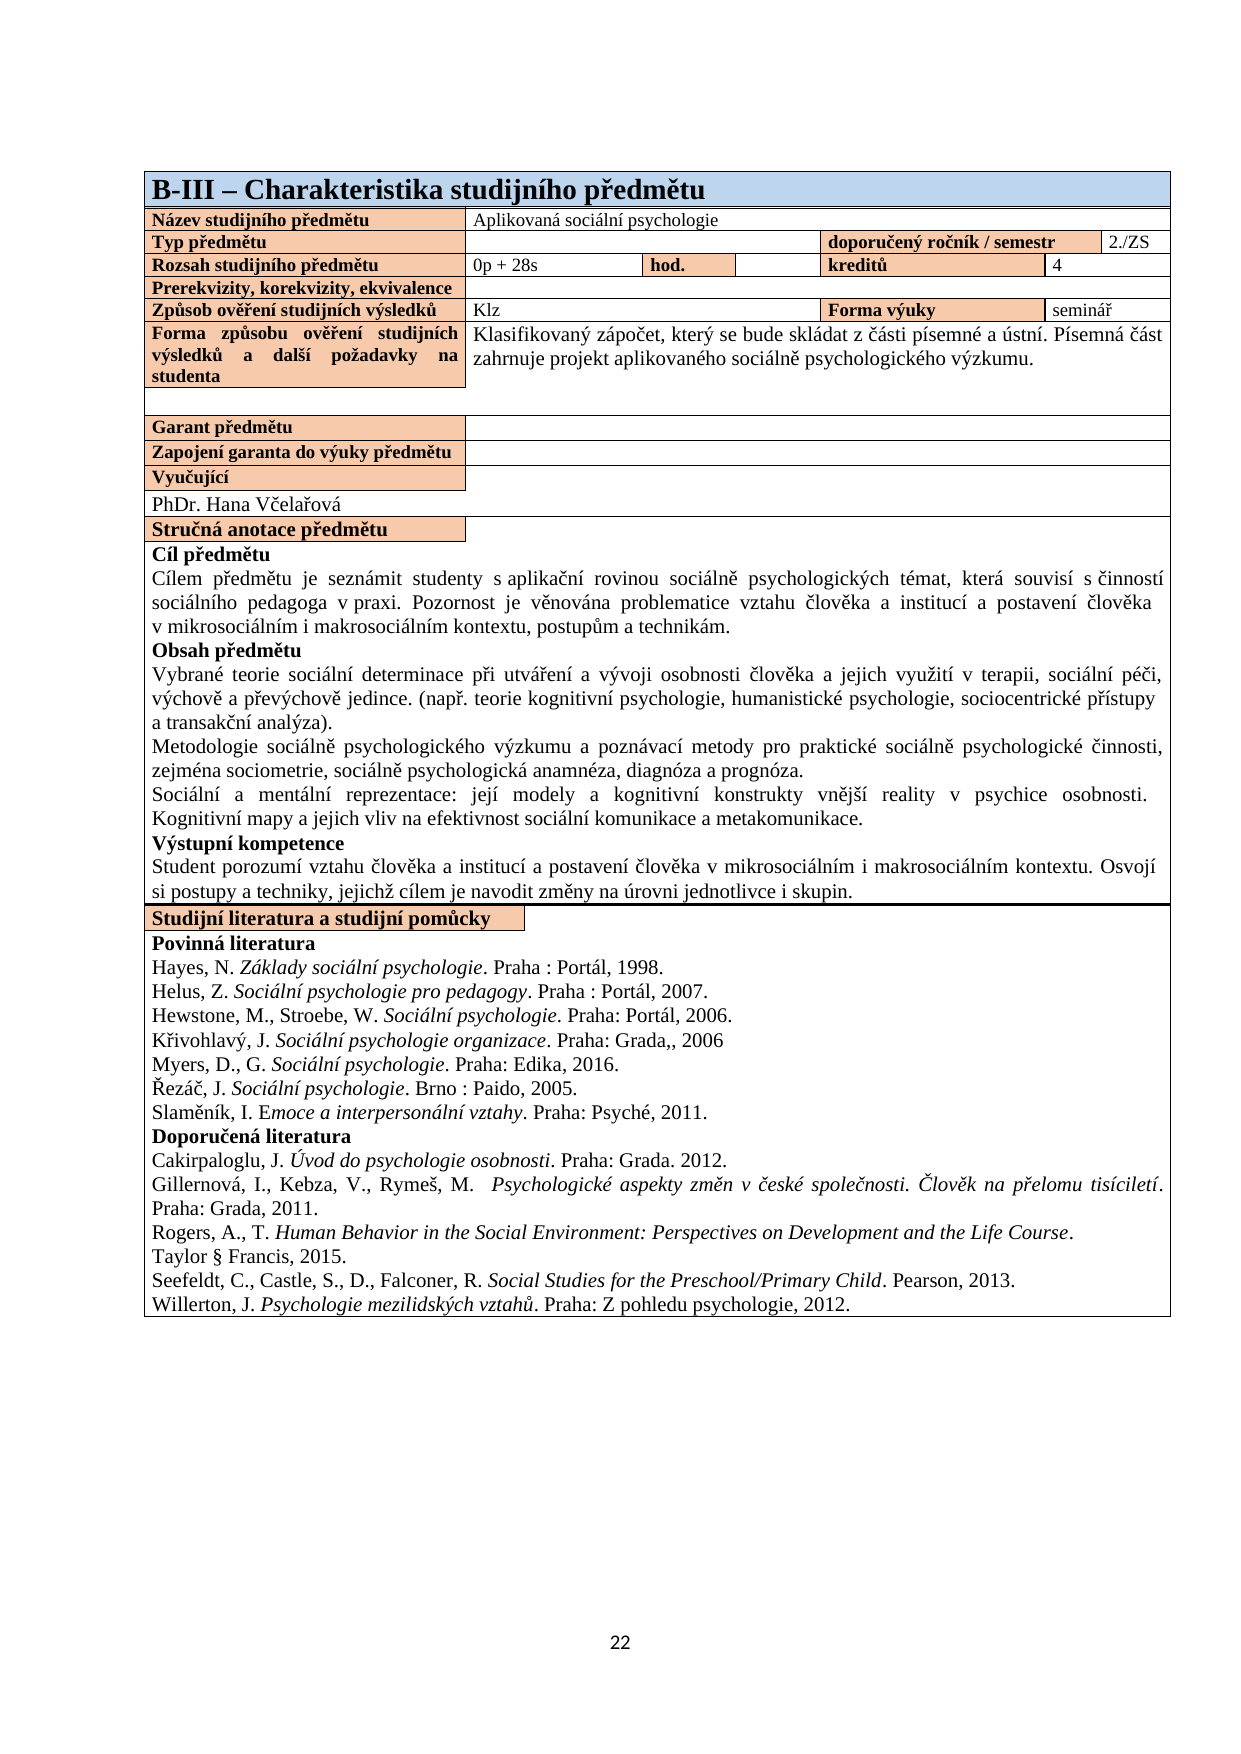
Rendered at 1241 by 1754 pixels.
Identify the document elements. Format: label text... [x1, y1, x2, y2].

table_cell [466, 231, 820, 253]
table_cell Typ předmětu [145, 231, 465, 253]
table_cell [466, 441, 1170, 465]
table_cell Stručná anotace předmětu [145, 517, 465, 541]
table_cell Způsob ověření studijních výsledků [145, 299, 465, 321]
table_cell Studijní literatura a studijní pomůcky [145, 906, 524, 930]
table_cell Zapojení garanta do výuky předmětu [145, 441, 465, 465]
table_cell [466, 466, 1170, 490]
table_cell 0p + 28s [466, 254, 642, 276]
table_cell Aplikovaná sociální psychologie [466, 209, 1170, 230]
table_cell Povinná literatura Hayes, N. Základy sociální psychologie. Praha : Portál, 1998. Helus, Z. Sociální psychologie pro pedagogy. Praha : Portál, 2007. Hewstone, M., Stroebe, W. Sociální psychologie. Praha: Portál, 2006. Křivohlavý, J. Sociální psychologie organizace. Praha: Grada,, 2006 Myers, D., G. Sociální psychologie. Praha: Edika, 2016. Řezáč, J. Sociální psychologie. Brno : Paido, 2005. Slaměník, I. Emoce a interpersonální vztahy. Praha: Psyché, 2011. Doporučená literatura Cakirpaloglu, J. Úvod do psychologie osobnosti. Praha: Grada. 2012. Gillernová, I., Kebza, V., Rymeš, M. Psychologické aspekty změn v české společnosti. Člověk na přelomu tisíciletí. Praha: Grada, 2011. Rogers, A., T. Human Behavior in the Social Environment: Perspectives on Development and the Life Course. Taylor § Francis, 2015. Seefeldt, C., Castle, S., D., Falconer, R. Social Studies for the Preschool/Primary Child. Pearson, 2013. Willerton, J. Psychologie mezilidských vztahů. Praha: Z pohledu psychologie, 2012. [145, 930, 1170, 1316]
table_cell [466, 416, 1170, 440]
table_cell doporučený ročník / semestr [821, 231, 1101, 253]
table_cell PhDr. Hana Včelařová [145, 490, 1170, 516]
table_cell Název studijního předmětu [145, 209, 465, 230]
table_cell [736, 254, 820, 276]
table_cell [145, 387, 1170, 415]
table_cell Forma způsobu ověření studijních výsledků a další požadavky na studenta [145, 322, 465, 387]
table_cell Klz [466, 299, 820, 321]
table_cell 4 [1046, 254, 1170, 276]
table_cell kreditů [821, 254, 1044, 276]
table_cell Forma výuky [821, 299, 1044, 321]
table_cell Klasifikovaný zápočet, který se bude skládat z části písemné a ústní. Písemná část zahrnuje projekt aplikovaného sociálně psychologického výzkumu. [466, 322, 1170, 387]
table_cell [466, 277, 1170, 298]
table_cell [466, 517, 1170, 541]
table_cell [525, 906, 1170, 930]
table_cell Prerekvizity, korekvizity, ekvivalence [145, 277, 465, 298]
table_header B-III – Charakteristika studijního předmětu [145, 172, 1170, 206]
table_cell Rozsah studijního předmětu [145, 254, 465, 276]
table_cell seminář [1046, 299, 1170, 321]
table_cell 2./ZS [1102, 231, 1170, 253]
table_cell hod. [643, 254, 735, 276]
table_cell Cíl předmětu Cílem předmětu je seznámit studenty s aplikační rovinou sociálně psychologických témat, která souvisí s činností sociálního pedagoga v praxi. Pozornost je věnována problematice vztahu člověka a institucí a postavení člověka v mikrosociálním i makrosociálním kontextu, postupům a technikám. Obsah předmětu Vybrané teorie sociální determinace při utváření a vývoji osobnosti člověka a jejich využití v terapii, sociální péči, výchově a převýchově jedince. (např. teorie kognitivní psychologie, humanistické psychologie, sociocentrické přístupy a transakční analýza). Metodologie sociálně psychologického výzkumu a poznávací metody pro praktické sociálně psychologické činnosti, zejména sociometrie, sociálně psychologická anamnéza, diagnóza a prognóza. Sociální a mentální reprezentace: její modely a kognitivní konstrukty vnější reality v psychice osobnosti. Kognitivní mapy a jejich vliv na efektivnost sociální komunikace a metakomunikace. Výstupní kompetence Student porozumí vztahu člověka a institucí a postavení člověka v mikrosociálním i makrosociálním kontextu. Osvojí si postupy a techniky, jejichž cílem je navodit změny na úrovni jednotlivce i skupin. [145, 541, 1170, 903]
table_cell Vyučující [145, 466, 465, 490]
table_cell Garant předmětu [145, 416, 465, 440]
